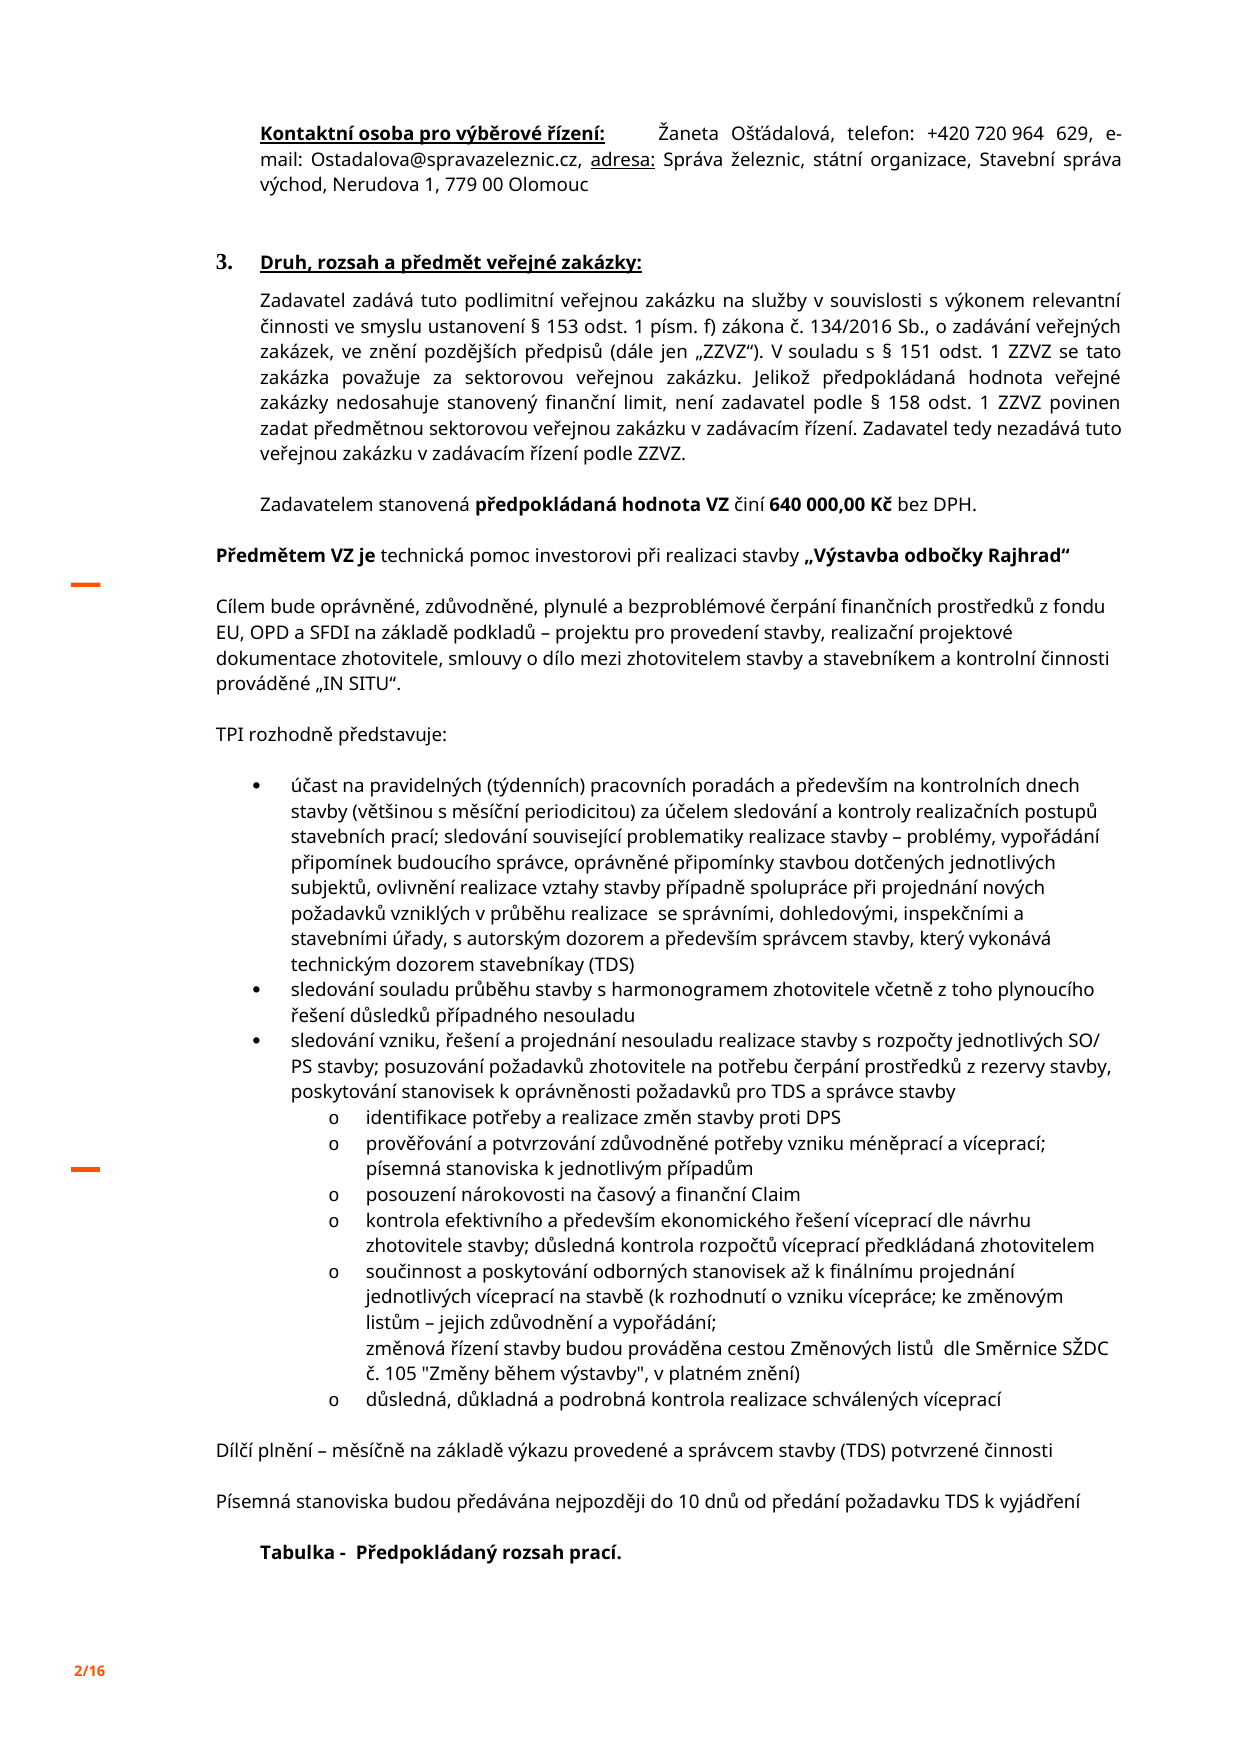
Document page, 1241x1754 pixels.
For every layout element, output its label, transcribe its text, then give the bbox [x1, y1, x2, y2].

text Písemná stanoviska budou předávána nejpozději do 10 dnů od předání požadavku TDS k vyjádření [216, 1488, 1122, 1514]
list součinnost a poskytování odborných stanovisek až k finálnímu projednání jednotlivých víceprací na stavbě (k rozhodnutí o vzniku vícepráce; ke změnovým listům – jejich zdůvodnění a vypořádání; změnová řízení stavby budou prováděna cestou Změnových listů dle Směrnice SŽDC č. 105 "Změny během výstavby", v platném znění) [328, 1258, 1122, 1386]
list kontrola efektivního a především ekonomického řešení víceprací dle návrhu zhotovitele stavby; důsledná kontrola rozpočtů víceprací předkládaná zhotovitelem [328, 1207, 1122, 1258]
text Zadavatel zadává tuto podlimitní veřejnou zakázku na služby v souvislosti s výkonem relevantní činnosti ve smyslu ustanovení § 153 odst. 1 písm. f) zákona č. 134/2016 Sb., o zadávání veřejných zakázek, ve znění pozdějších předpisů (dále jen „ZZVZ“). V souladu s § 151 odst. 1 ZZVZ se tato zakázka považuje za sektorovou veřejnou zakázku. Jelikož předpokládaná hodnota veřejné zakázky nedosahuje stanovený finanční limit, není zadavatel podle § 158 odst. 1 ZZVZ povinen zadat předmětnou sektorovou veřejnou zakázku v zadávacím řízení. Zadavatel tedy nezadává tuto veřejnou zakázku v zadávacím řízení podle ZZVZ. [260, 287, 1122, 466]
list Druh, rozsah a předmět veřejné zakázky: [216, 248, 1122, 275]
list důsledná, důkladná a podrobná kontrola realizace schválených víceprací [328, 1386, 1122, 1412]
list účast na pravidelných (týdenních) pracovních poradách a především na kontrolních dnech stavby (většinou s měsíční periodicitou) za účelem sledování a kontroly realizačních postupů stavebních prací; sledování související problematiky realizace stavby – problémy, vypořádání připomínek budoucího správce, oprávněné připomínky stavbou dotčených jednotlivých subjektů, ovlivnění realizace vztahy stavby případně spolupráce při projednání nových požadavků vzniklých v průběhu realizace se správními, dohledovými, inspekčními a stavebními úřady, s autorským dozorem a především správcem stavby, který vykonává technickým dozorem stavebníkay (TDS) [253, 772, 1122, 977]
list identifikace potřeby a realizace změn stavby proti DPS [328, 1104, 1122, 1130]
list posouzení nárokovosti na časový a finanční Claim [328, 1181, 1122, 1207]
text Cílem bude oprávněné, zdůvodněné, plynulé a bezproblémové čerpání finančních prostředků z fondu EU, OPD a SFDI na základě podkladů – projektu pro provedení stavby, realizační projektové dokumentace zhotovitele, smlouvy o dílo mezi zhotovitelem stavby a stavebníkem a kontrolní činnosti prováděné „IN SITU“. [216, 594, 1122, 696]
text Tabulka - Předpokládaný rozsah prací. [260, 1539, 1122, 1565]
text Zadavatelem stanovená předpokládaná hodnota VZ činí 640 000,00 Kč bez DPH. [260, 492, 1122, 517]
text TPI rozhodně představuje: [216, 721, 1122, 747]
text Předmětem VZ je technická pomoc investorovi při realizaci stavby „Výstavba odbočky Rajhrad“ [216, 543, 1122, 568]
text Kontaktní osoba pro výběrové řízení: Žaneta Ošťádalová, telefon: +420 720 964 629, e-mail: Ostadalova@spravazeleznic.cz, adresa: Správa železnic, státní organizace, Stavební správa východ, Nerudova 1, 779 00 Olomouc [260, 121, 1122, 197]
list prověřování a potvrzování zdůvodněné potřeby vzniku méněprací a víceprací; písemná stanoviska k jednotlivým případům [328, 1130, 1122, 1181]
list sledování souladu průběhu stavby s harmonogramem zhotovitele včetně z toho plynoucího řešení důsledků případného nesouladu [253, 977, 1122, 1028]
list sledování vzniku, řešení a projednání nesouladu realizace stavby s rozpočty jednotlivých SO/ PS stavby; posuzování požadavků zhotovitele na potřebu čerpání prostředků z rezervy stavby, poskytování stanovisek k oprávněnosti požadavků pro TDS a správce stavby [253, 1028, 1122, 1104]
text Dílčí plnění – měsíčně na základě výkazu provedené a správcem stavby (TDS) potvrzené činnosti [216, 1437, 1122, 1463]
